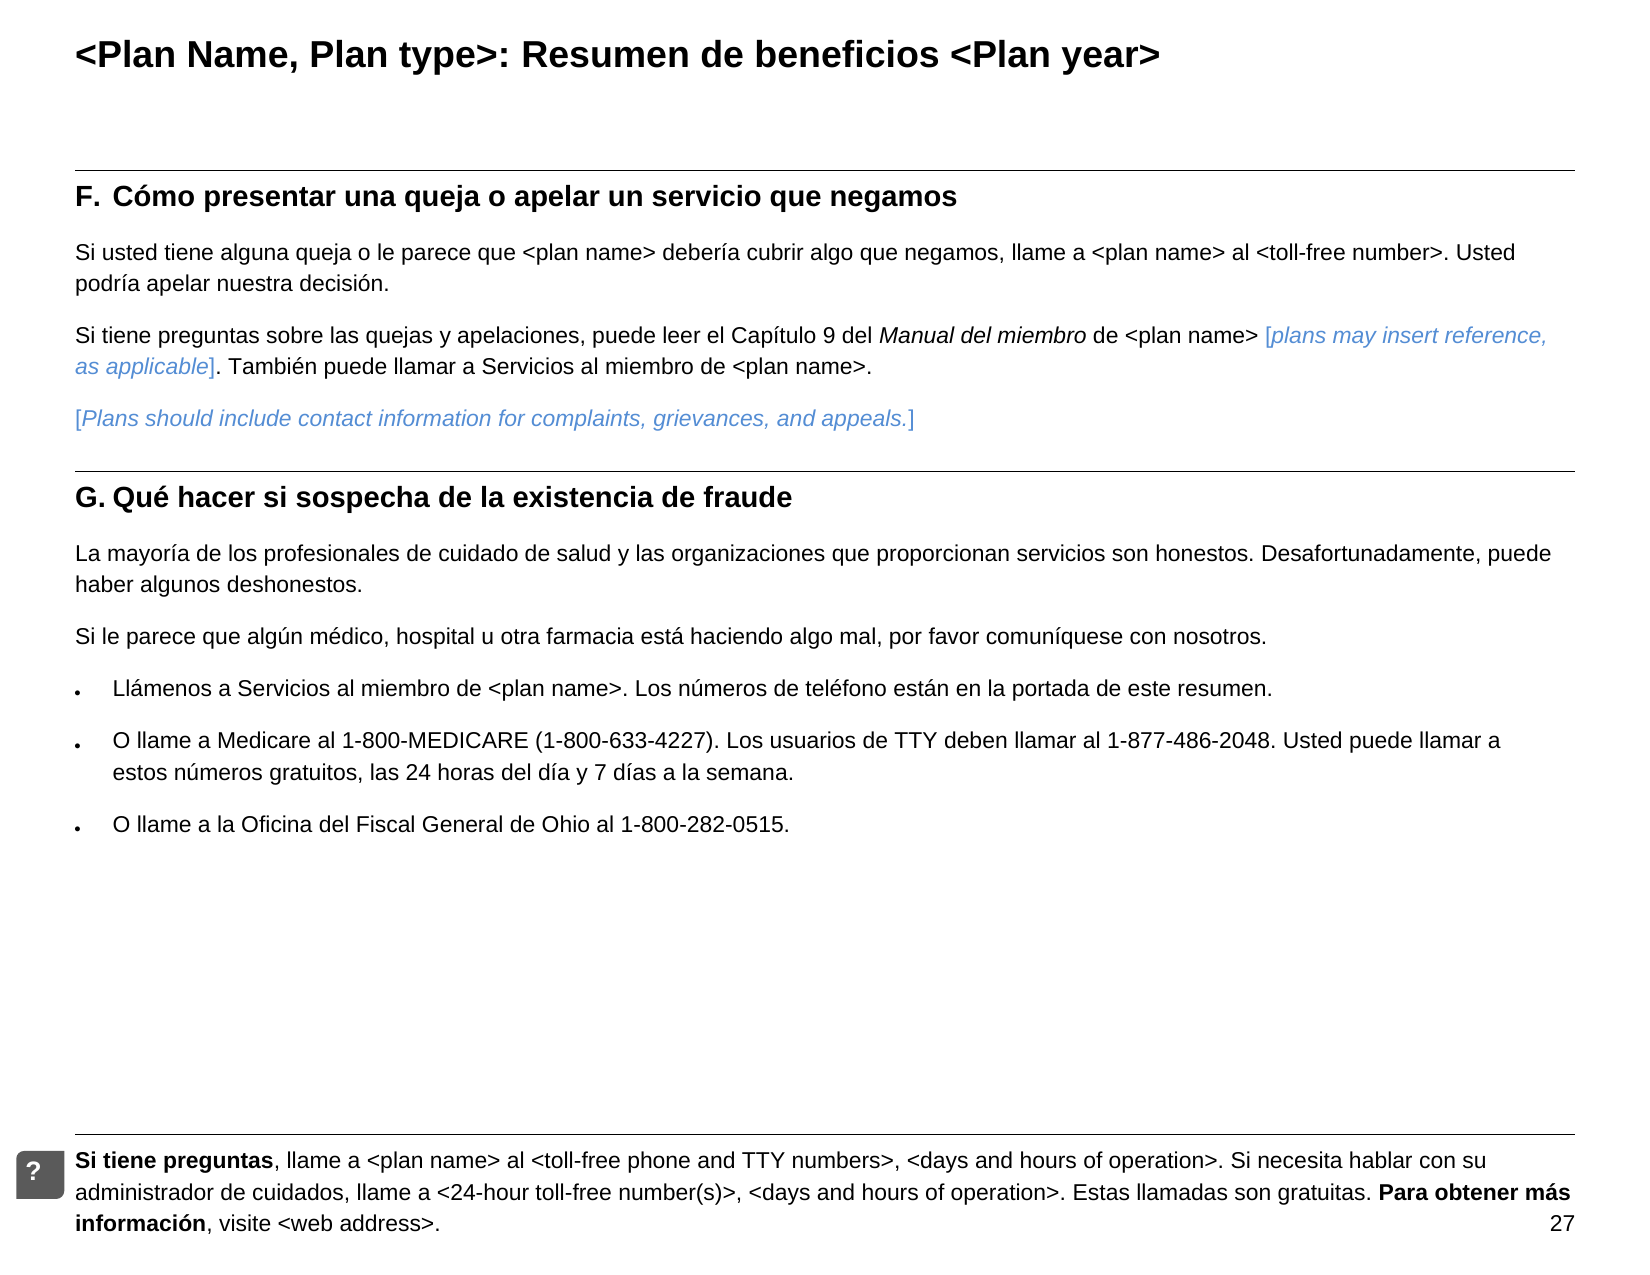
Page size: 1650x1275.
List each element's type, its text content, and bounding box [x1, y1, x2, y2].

text La mayoría de los profesionales de cuidado de salud y las organizaciones que proporcionan servicios son honestos. Desafortunadamente, puede haber algunos deshonestos. [75, 536, 1575, 599]
text Si le parece que algún médico, hospital u otra farmacia está haciendo algo mal, por favor comuníquese con nosotros. [75, 619, 1575, 651]
list O llame a Medicare al 1-800-MEDICARE (1-800-633-4227). Los usuarios de TTY deben llamar al 1-877-486-2048. Usted puede llamar a estos números gratuitos, las 24 horas del día y 7 días a la semana. [75, 724, 1537, 786]
text [Plans should include contact information for complaints, grievances, and appeals.] [75, 402, 1575, 433]
list O llame a la Oficina del Fiscal General de Ohio al 1-800-282-0515. [75, 807, 1537, 838]
list Llámenos a Servicios al miembro de <plan name>. Los números de teléfono están en la portada de este resumen. [75, 672, 1537, 703]
subtitle Cómo presentar una queja o apelar un servicio que negamos [75, 171, 1575, 214]
subtitle Qué hacer si sospecha de la existencia de fraude [75, 472, 1575, 515]
text Si usted tiene alguna queja o le parece que <plan name> debería cubrir algo que negamos, llame a <plan name> al <toll-free number>. Usted podría apelar nuestra decisión. [75, 235, 1575, 298]
text Si tiene preguntas sobre las quejas y apelaciones, puede leer el Capítulo 9 del Manual del miembro de <plan name> [plans may insert reference, as applicable]. También puede llamar a Servicios al miembro de <plan name>. [75, 318, 1575, 381]
